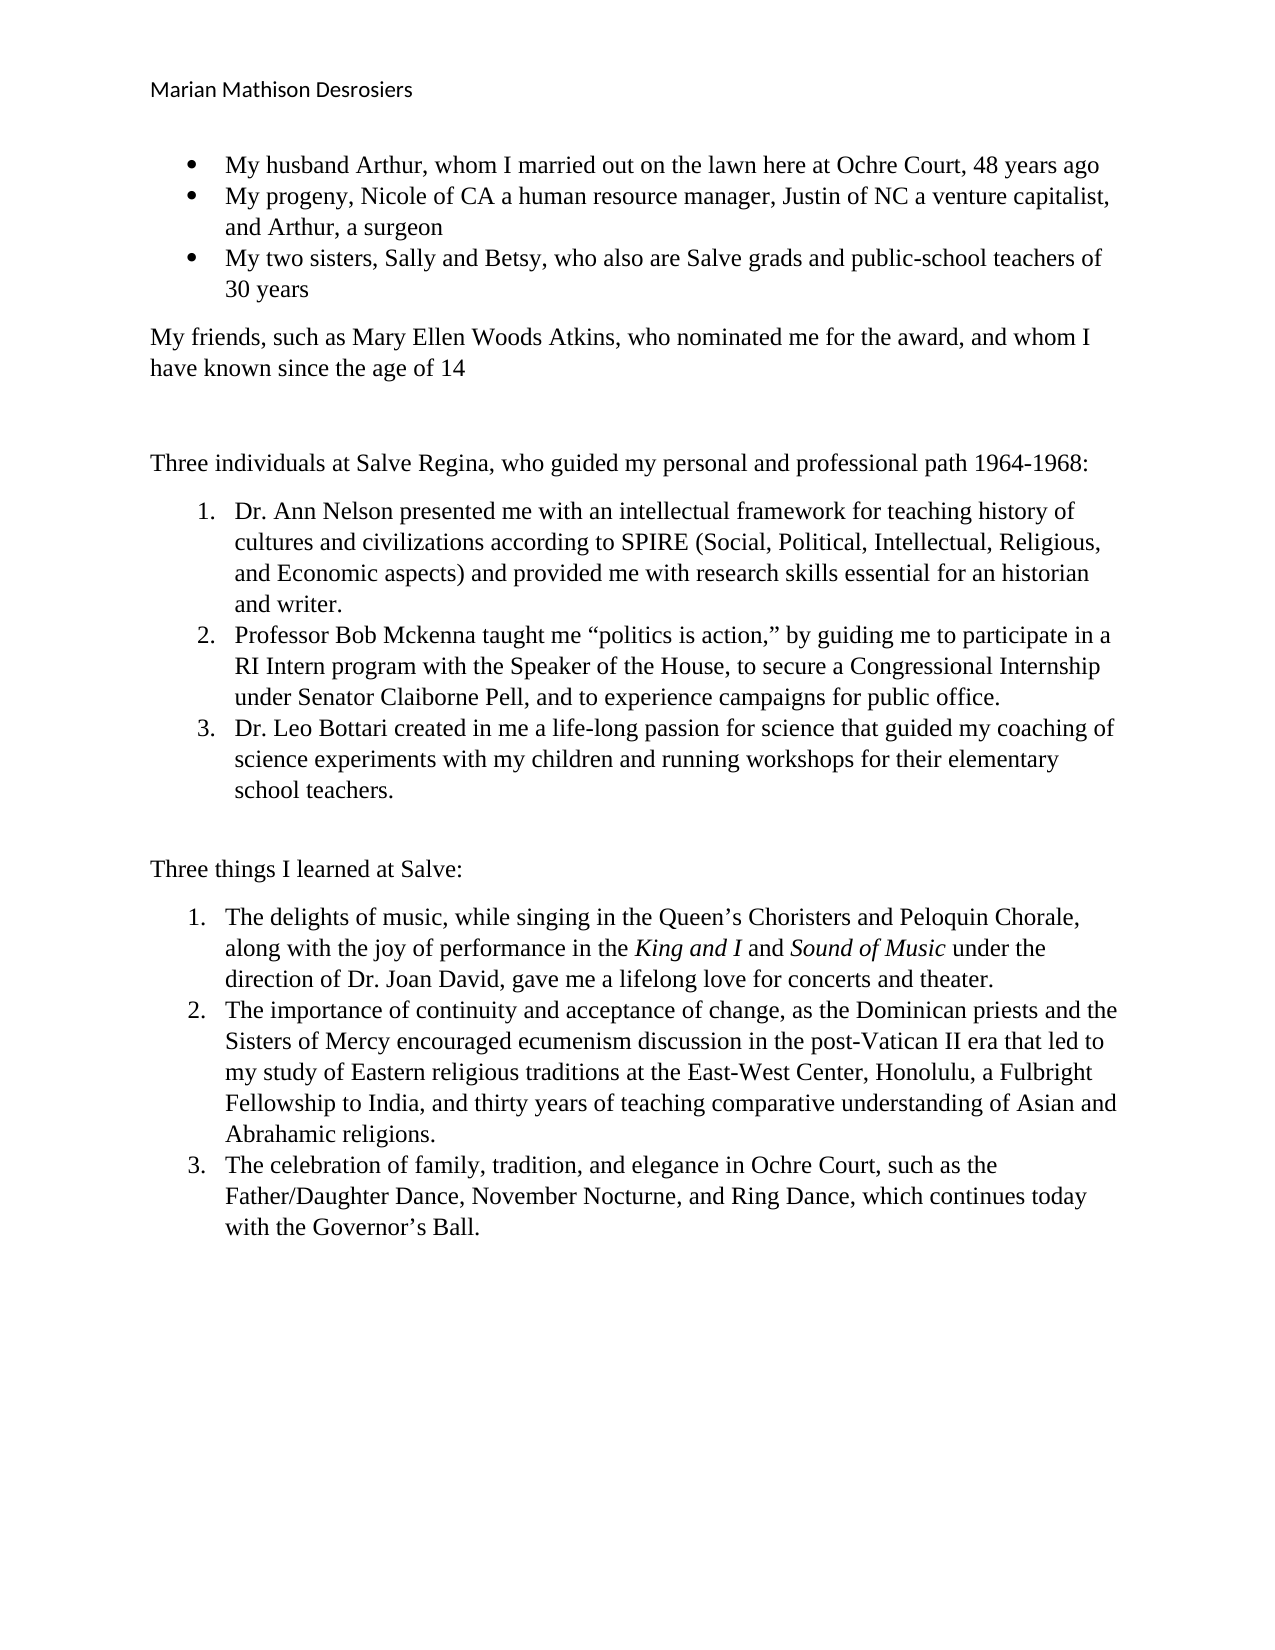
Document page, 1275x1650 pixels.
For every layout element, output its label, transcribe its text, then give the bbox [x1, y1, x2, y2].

list Dr. Ann Nelson presented me with an intellectual framework for teaching history of cultures and civilizations according to SPIRE (Social, Political, Intellectual, Religious, and Economic aspects) and provided me with research skills essential for an historian and writer. [197, 496, 1125, 618]
list My progeny, Nicole of CA a human resource manager, Justin of NC a venture capitalist, and Arthur, a surgeon [187, 181, 1125, 241]
list The importance of continuity and acceptance of change, as the Dominican priests and the Sisters of Mercy encouraged ecumenism discussion in the post-Vatican II era that led to my study of Eastern religious traditions at the East-West Center, Honolulu, a Fulbright Fellowship to India, and thirty years of teaching comparative understanding of Asian and Abrahamic religions. [187, 995, 1125, 1148]
list The delights of music, while singing in the Queen’s Choristers and Peloquin Chorale, along with the joy of performance in the King and I and Sound of Music under the direction of Dr. Joan David, gave me a lifelong love for concerts and theater. [187, 902, 1125, 993]
list My husband Arthur, whom I married out on the lawn here at Ochre Court, 48 years ago [187, 150, 1125, 179]
list My two sisters, Sally and Betsy, who also are Salve grads and public-school teachers of 30 years [187, 243, 1125, 303]
text Three individuals at Salve Regina, who guided my personal and professional path 1964-1968: [150, 448, 1125, 477]
text My friends, such as Mary Ellen Woods Atkins, who nominated me for the award, and whom I have known since the age of 14 [150, 322, 1125, 382]
text Three things I learned at Salve: [150, 854, 1125, 883]
list The celebration of family, tradition, and elegance in Ochre Court, such as the Father/Daughter Dance, November Nocturne, and Ring Dance, which continues today with the Governor’s Ball. [187, 1150, 1125, 1241]
list Dr. Leo Bottari created in me a life-long passion for science that guided my coaching of science experiments with my children and running workshops for their elementary school teachers. [197, 713, 1125, 804]
list Professor Bob Mckenna taught me “politics is action,” by guiding me to participate in a RI Intern program with the Speaker of the House, to secure a Congressional Internship under Senator Claiborne Pell, and to experience campaigns for public office. [197, 620, 1125, 711]
